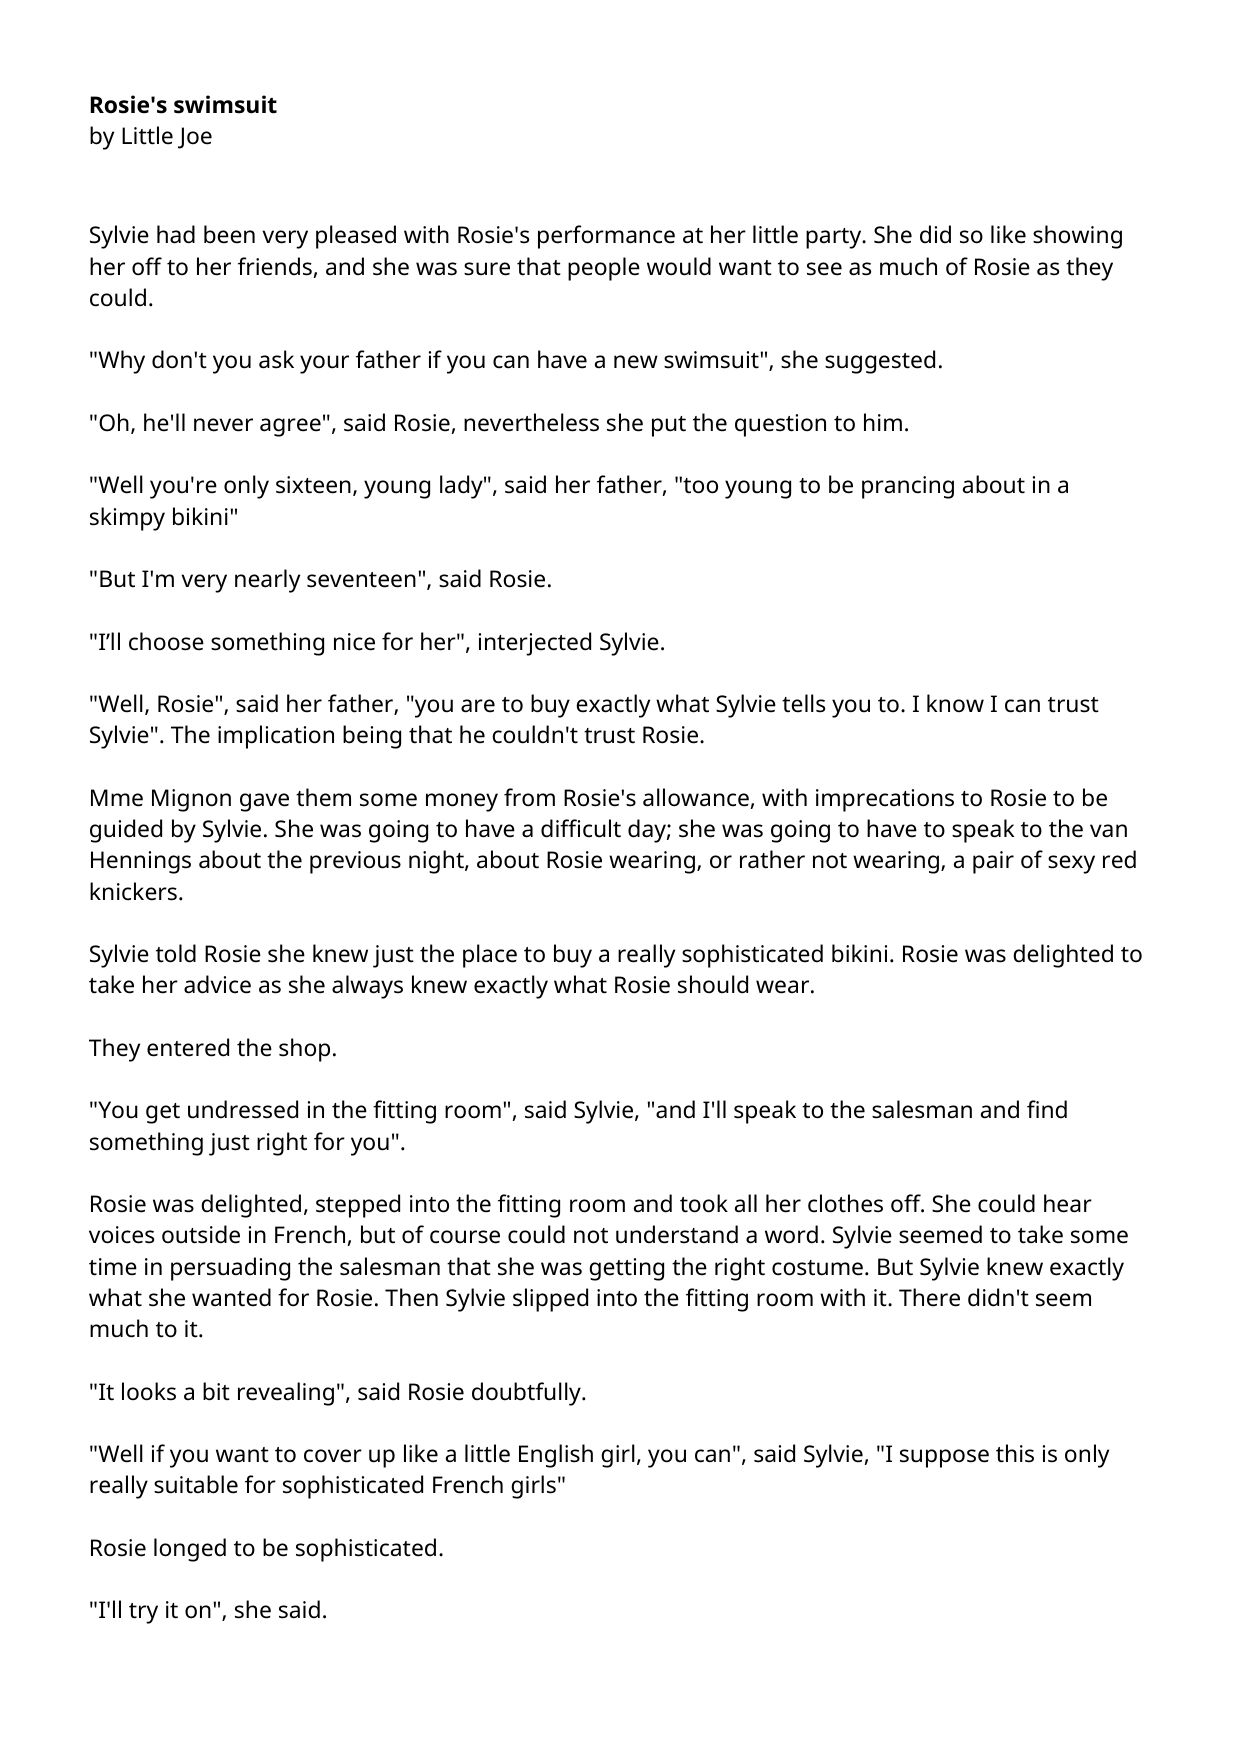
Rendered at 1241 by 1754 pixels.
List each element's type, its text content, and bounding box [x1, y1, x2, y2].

text by Little Joe [89, 120, 1152, 151]
text Rosie's swimsuit [89, 89, 1152, 120]
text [89, 219, 1152, 1657]
